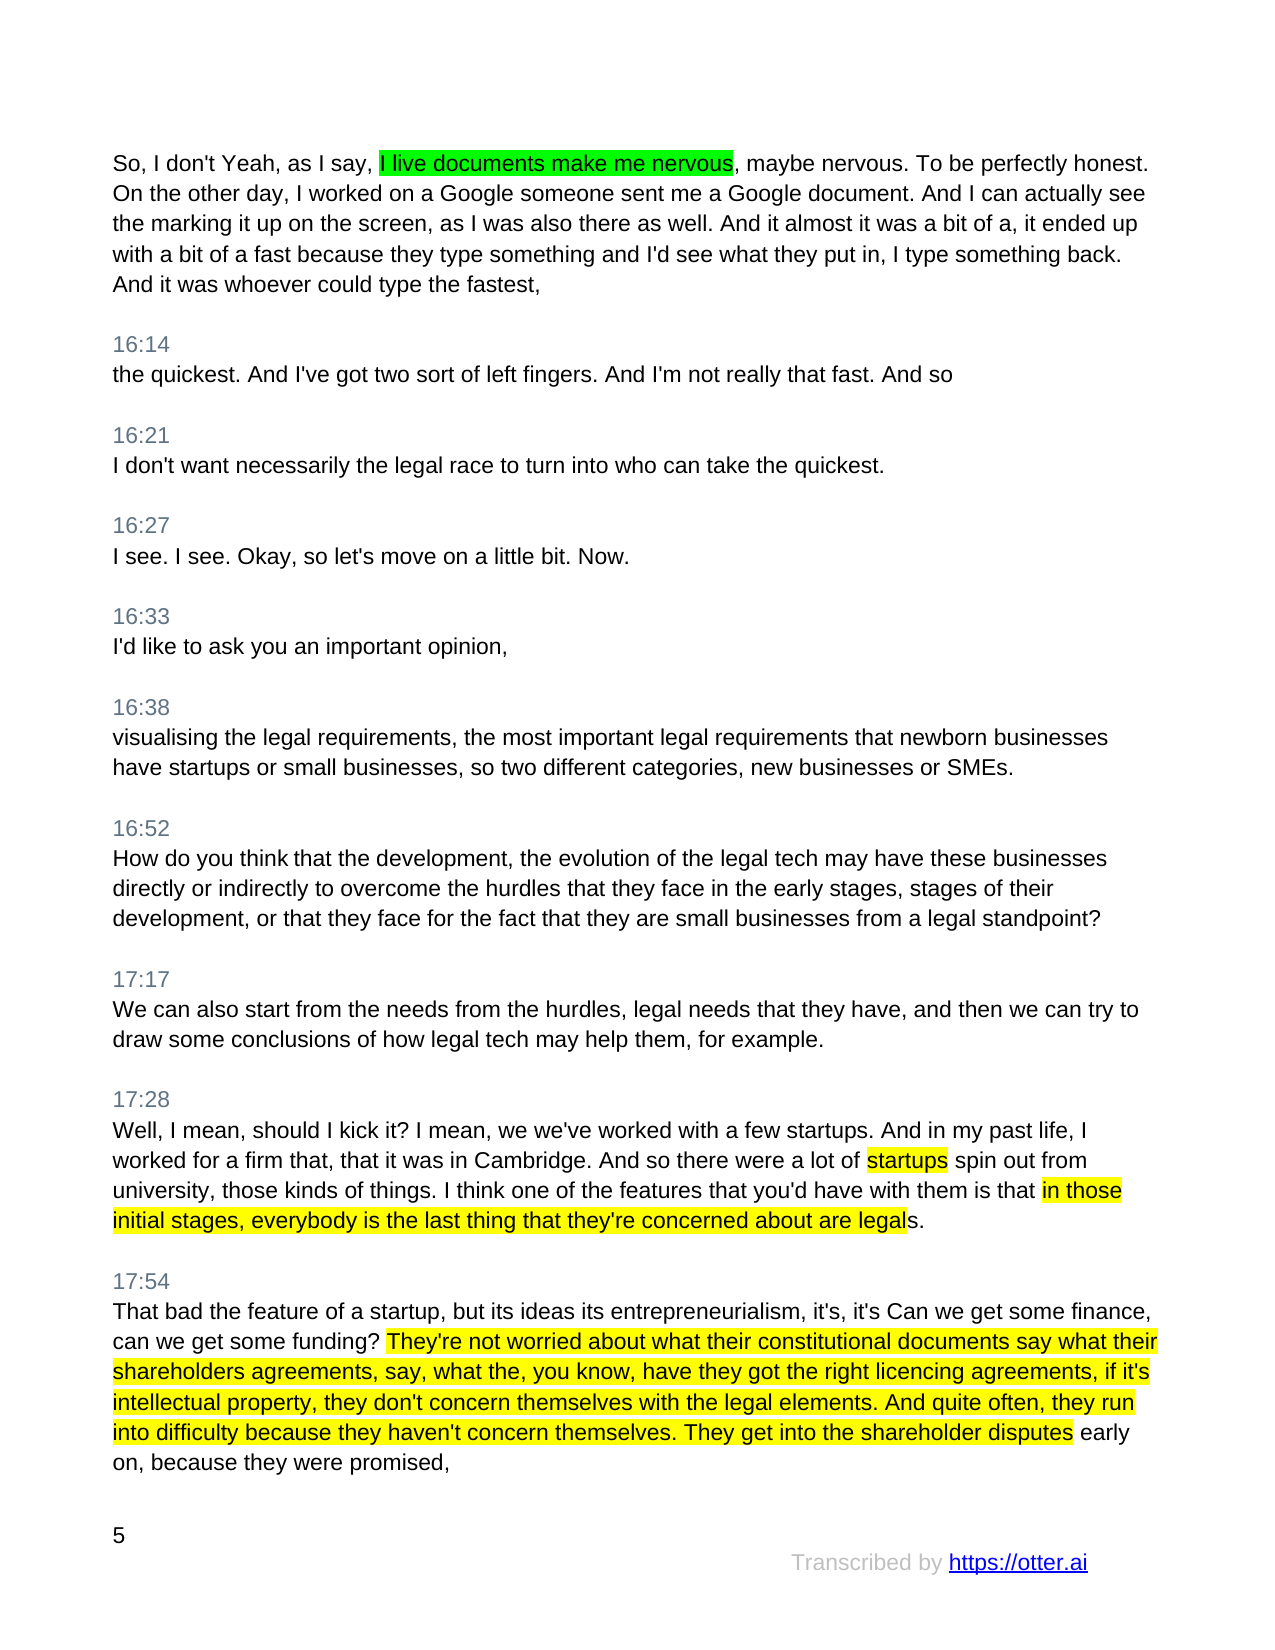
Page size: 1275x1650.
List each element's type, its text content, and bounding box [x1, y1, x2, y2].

text 16:14 [112, 331, 1162, 358]
text 16:21 [112, 422, 1162, 448]
text 16:38 [112, 694, 1162, 720]
text We can also start from the needs from the hurdles, legal needs that they have, and then we can try to draw some conclusions of how legal tech may help them, for example. [112, 996, 1162, 1052]
text 16:27 [112, 512, 1162, 539]
text That bad the feature of a startup, but its ideas its entrepreneurialism, it's, it's Can we get some finance, can we get some funding? They're not worried about what their constitutional documents say what their shareholders agreements, say, what the, you know, have they got the right licencing agreements, if it's intellectual property, they don't concern themselves with the legal elements. And quite often, they run into difficulty because they haven't concern themselves. They get into the shareholder disputes early on, because they were promised, [112, 1298, 1162, 1475]
text How do you think that the development, the evolution of the legal tech may have these businesses directly or indirectly to overcome the hurdles that they face in the early stages, stages of their development, or that they face for the fact that they are small businesses from a legal standpoint? [112, 845, 1162, 932]
text 16:52 [112, 814, 1162, 841]
text 17:54 [112, 1268, 1162, 1294]
text I'd like to ask you an important opinion, [112, 633, 1162, 660]
text 17:28 [112, 1086, 1162, 1113]
text 16:33 [112, 603, 1162, 629]
text the quickest. And I've got two sort of left fingers. And I'm not really that fast. And so [112, 361, 1162, 388]
text visualising the legal requirements, the most important legal requirements that newborn businesses have startups or small businesses, so two different categories, new businesses or SMEs. [112, 724, 1162, 781]
text So, I don't Yeah, as I say, I live documents make me nervous, maybe nervous. To be perfectly honest. On the other day, I worked on a Google someone sent me a Google document. And I can actually see the marking it up on the screen, as I was also there as well. And it almost it was a bit of a, it ended up with a bit of a fast because they type something and I'd see what they put in, I type something back. And it was whoever could type the fastest, [112, 150, 1162, 297]
text Well, I mean, should I kick it? I mean, we we've worked with a few startups. And in my past life, I worked for a firm that, that it was in Cambridge. And so there were a lot of startups spin out from university, those kinds of things. I think one of the features that you'd have with them is that in those initial stages, everybody is the last thing that they're concerned about are legals. [112, 1117, 1162, 1234]
text I don't want necessarily the legal race to turn into who can take the quickest. [112, 452, 1162, 478]
text 17:17 [112, 966, 1162, 992]
text I see. I see. Okay, so let's move on a little bit. Now. [112, 543, 1162, 569]
